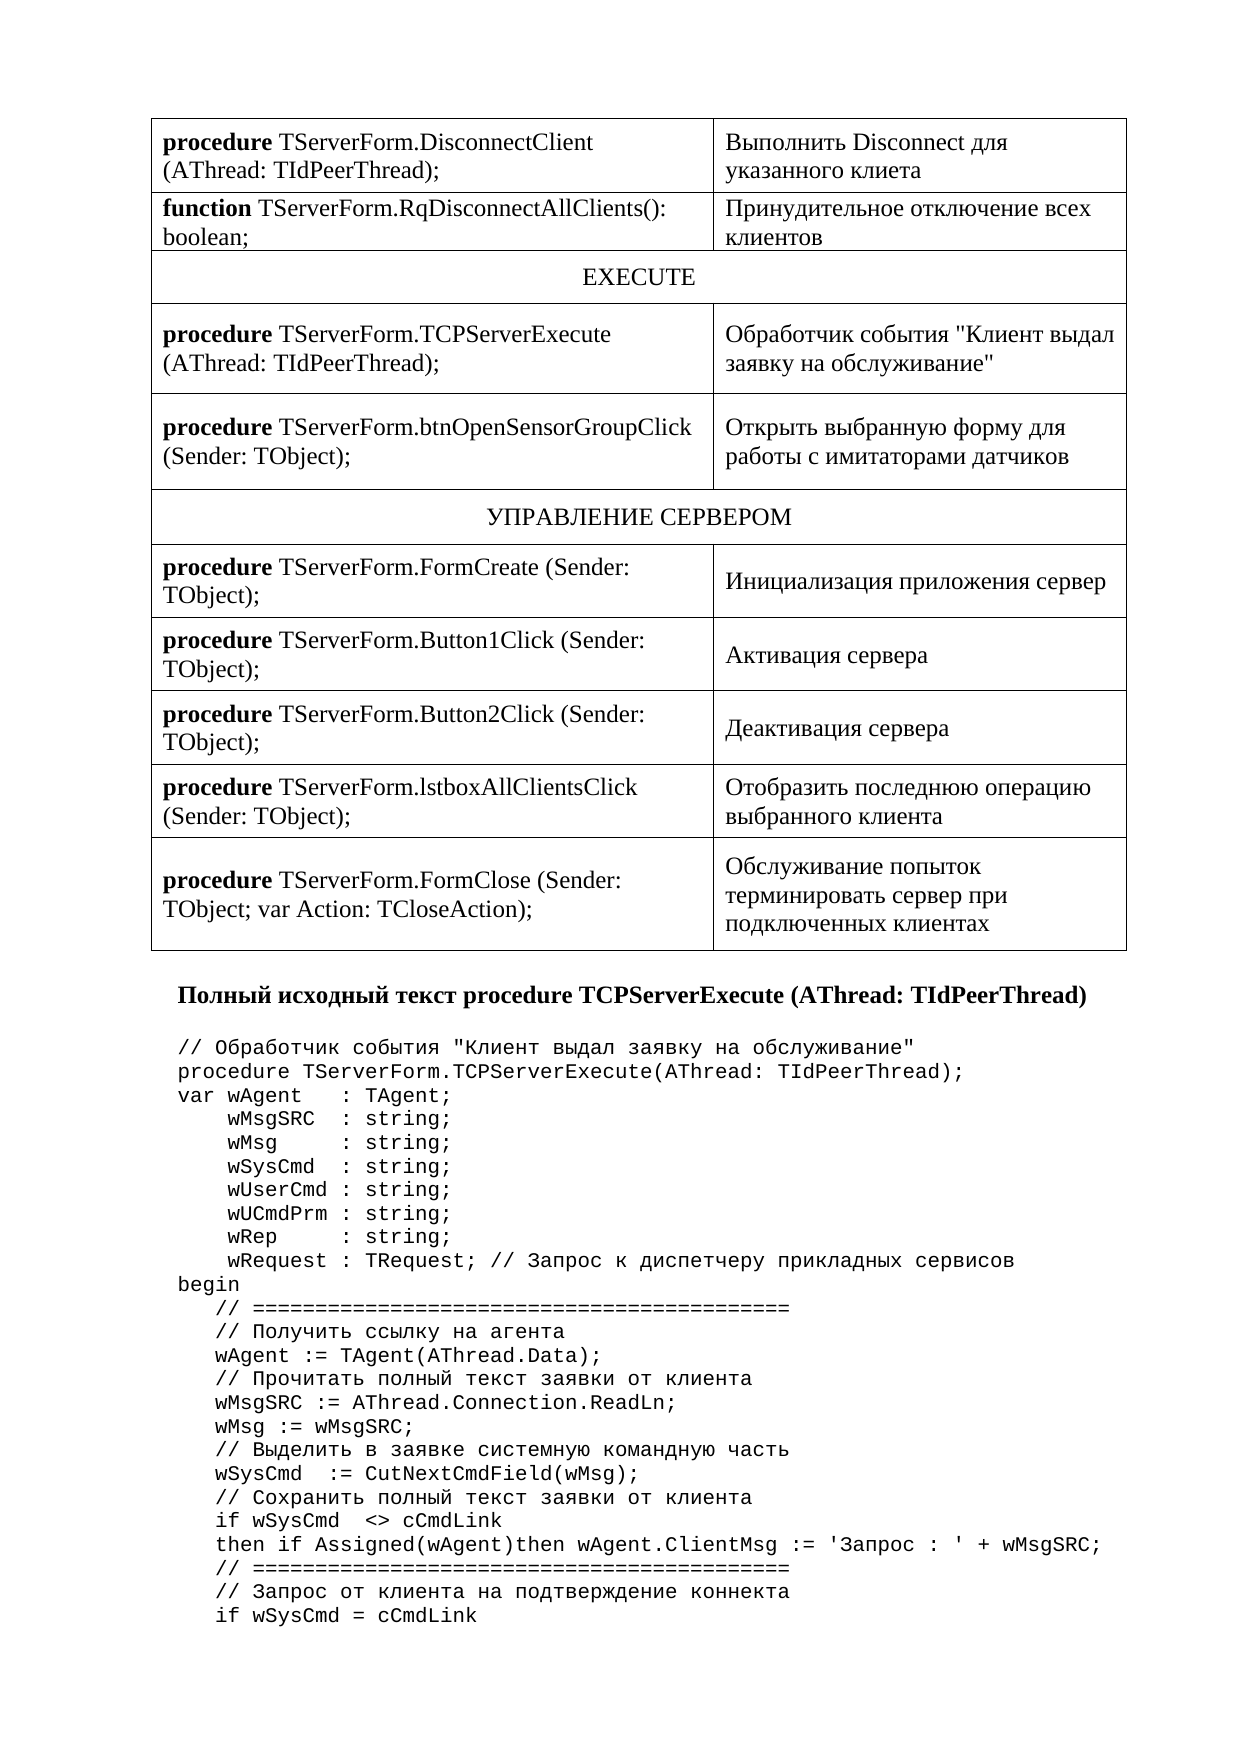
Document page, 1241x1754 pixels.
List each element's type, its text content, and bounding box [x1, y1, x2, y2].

text var wAgent : TAgent; [177, 1085, 1152, 1108]
table_cell Обработчик события "Клиент выдал заявку на обслуживание" [714, 304, 1126, 392]
text wSysCmd := CutNextCmdField(wMsg); [177, 1463, 1152, 1487]
text wMsg := wMsgSRC; [177, 1416, 1152, 1439]
subtitle Полный исходный текст procedure TCPServerExecute (AThread: TIdPeerThread) [177, 980, 1152, 1009]
text procedure TServerForm.TCPServerExecute(AThread: TIdPeerThread); [177, 1061, 1152, 1085]
table_cell Обслуживание попыток терминировать сервер при подключенных клиентах [714, 838, 1126, 950]
table_cell procedure TServerForm.FormCreate (Sender: TObject); [152, 545, 713, 617]
table_cell Инициализация приложения сервер [714, 545, 1126, 617]
table_cell procedure TServerForm.Button1Click (Sender: TObject); [152, 618, 713, 690]
table_cell procedure TServerForm.DisconnectClient (AThread: TIdPeerThread); [152, 119, 713, 192]
text // =========================================== [177, 1558, 1152, 1581]
table_cell Деактивация сервера [714, 691, 1126, 764]
table_cell EXECUTE [152, 251, 1126, 302]
table_cell Открыть выбранную форму для работы с имитаторами датчиков [714, 394, 1126, 489]
table_cell Отобразить последнюю операцию выбранного клиента [714, 765, 1126, 837]
text wMsg : string; [177, 1132, 1152, 1156]
text then if Assigned(wAgent)then wAgent.ClientMsg := 'Запрос : ' + wMsgSRC; [177, 1534, 1152, 1558]
text wAgent := TAgent(AThread.Data); [177, 1345, 1152, 1368]
text // Прочитать полный текст заявки от клиента [177, 1368, 1152, 1392]
text // Обработчик события "Клиент выдал заявку на обслуживание" [177, 1037, 1152, 1061]
text wRep : string; [177, 1227, 1152, 1250]
text wUCmdPrm : string; [177, 1203, 1152, 1227]
table_cell procedure TServerForm.FormClose (Sender: TObject; var Action: TCloseAction); [152, 838, 713, 950]
table_cell procedure TServerForm.btnOpenSensorGroupClick (Sender: TObject); [152, 394, 713, 489]
table_cell function TServerForm.RqDisconnectAllClients(): boolean; [152, 193, 713, 250]
text wSysCmd : string; [177, 1156, 1152, 1179]
text // Запрос от клиента на подтверждение коннекта [177, 1581, 1152, 1605]
text if wSysCmd = cCmdLink [177, 1605, 1152, 1628]
text wRequest : TRequest; // Запрос к диспетчеру прикладных сервисов [177, 1250, 1152, 1274]
text wMsgSRC : string; [177, 1108, 1152, 1132]
text wMsgSRC := AThread.Connection.ReadLn; [177, 1392, 1152, 1416]
text // Получить ссылку на агента [177, 1321, 1152, 1345]
text if wSysCmd <> cCmdLink [177, 1510, 1152, 1534]
text // Сохранить полный текст заявки от клиента [177, 1487, 1152, 1510]
table_cell Выполнить Disconnect для указанного клиета [714, 119, 1126, 192]
table_cell procedure TServerForm.TCPServerExecute (AThread: TIdPeerThread); [152, 304, 713, 392]
table_cell Активация сервера [714, 618, 1126, 690]
table_cell procedure TServerForm.lstboxAllClientsClick (Sender: TObject); [152, 765, 713, 837]
table_cell procedure TServerForm.Button2Click (Sender: TObject); [152, 691, 713, 764]
text wUserCmd : string; [177, 1179, 1152, 1203]
table_cell УПРАВЛЕНИЕ СЕРВЕРОМ [152, 490, 1126, 543]
text // =========================================== [177, 1297, 1152, 1321]
table_cell Принудительное отключение всех клиентов [714, 193, 1126, 250]
text begin [177, 1274, 1152, 1297]
text // Выделить в заявке системную командную часть [177, 1439, 1152, 1463]
